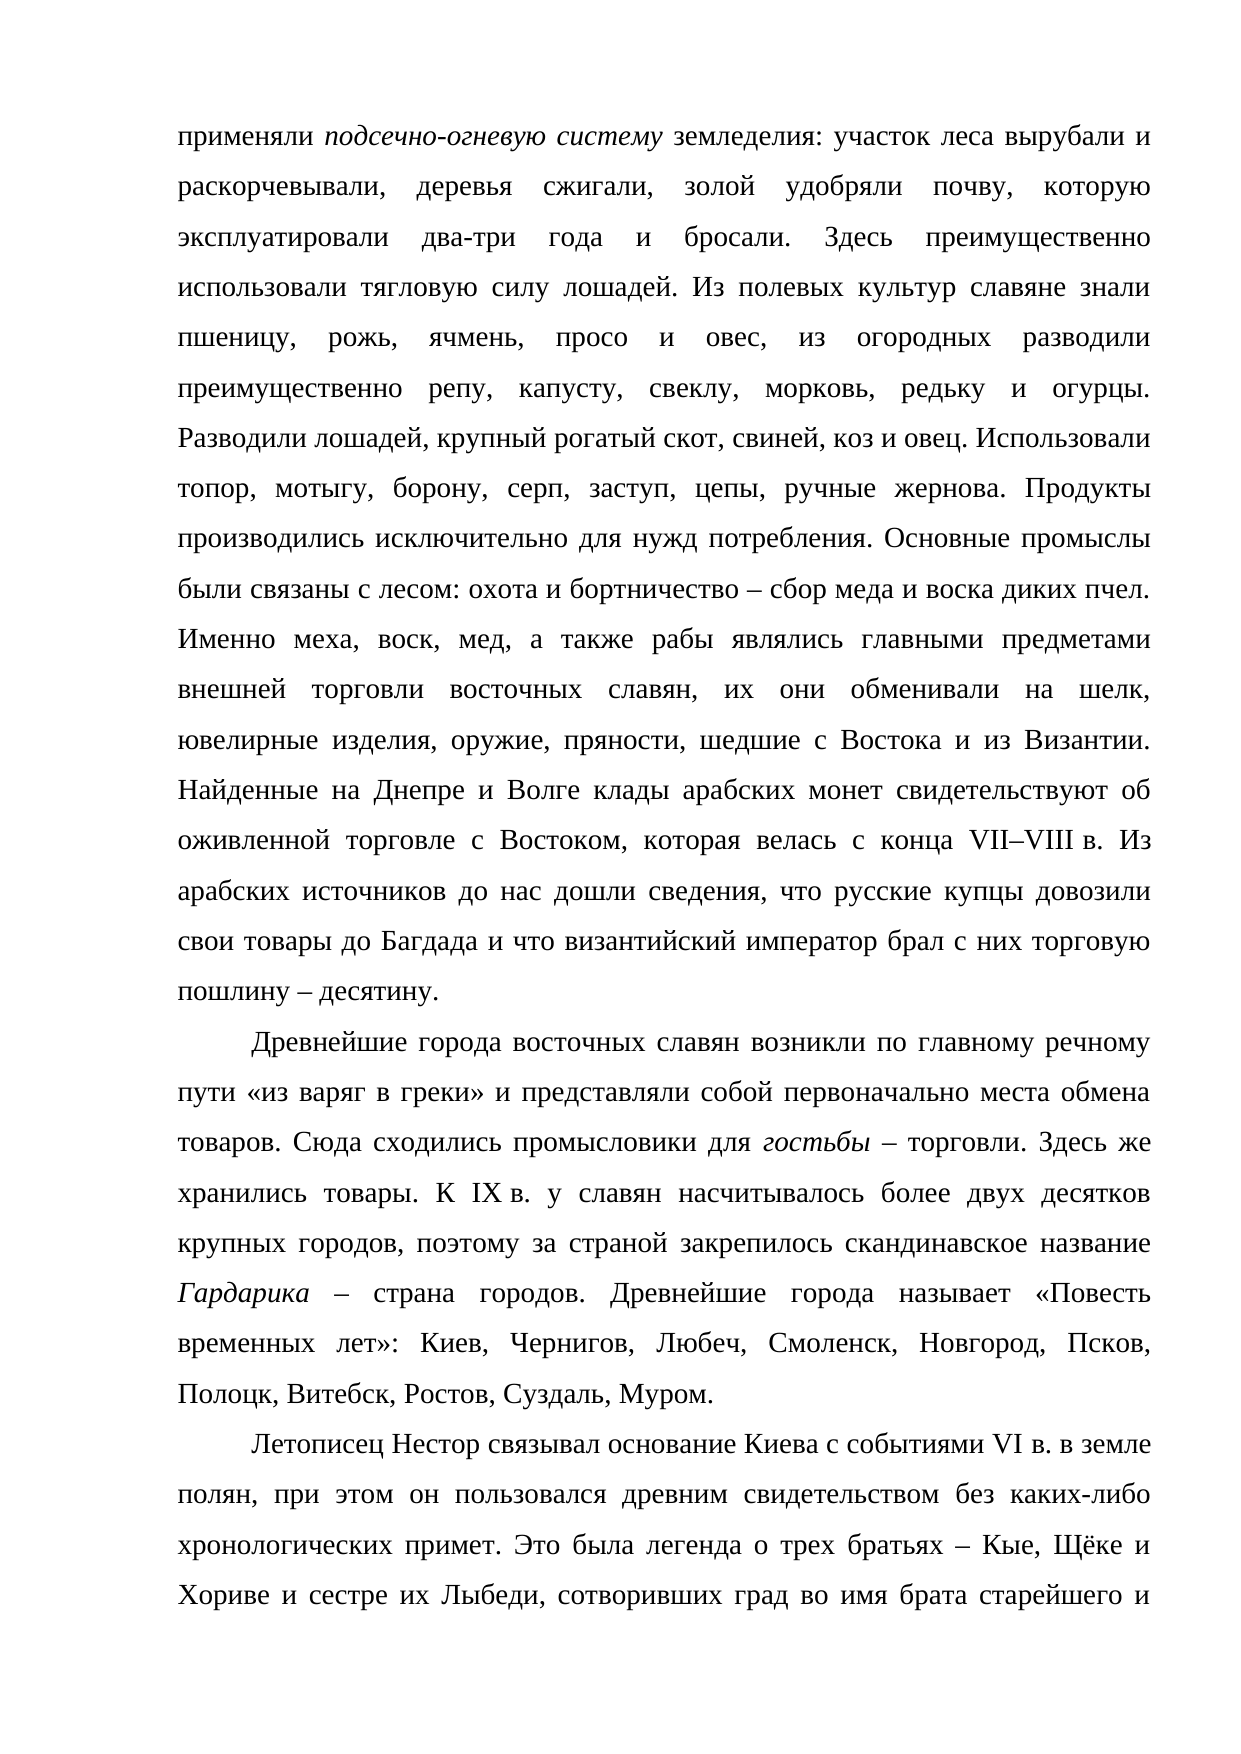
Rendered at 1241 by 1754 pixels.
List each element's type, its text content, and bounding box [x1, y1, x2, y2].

text Древнейшие города восточных славян возникли по главному речному пути «из варяг в греки» и представляли собой первоначально места обмена товаров. Сюда сходились промысловики для гостьбы – торговли. Здесь же хранились товары. К IX в. у славян насчитывалось более двух десятков крупных городов, поэтому за страной закрепилось скандинавское название Гардарика – страна городов. Древнейшие города называет «Повесть временных лет»: Киев, Чернигов, Любеч, Смоленск, Новгород, Псков, Полоцк, Витебск, Ростов, Суздаль, Муром. [177, 1024, 1152, 1409]
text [177, 118, 1152, 1007]
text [177, 1426, 1152, 1611]
